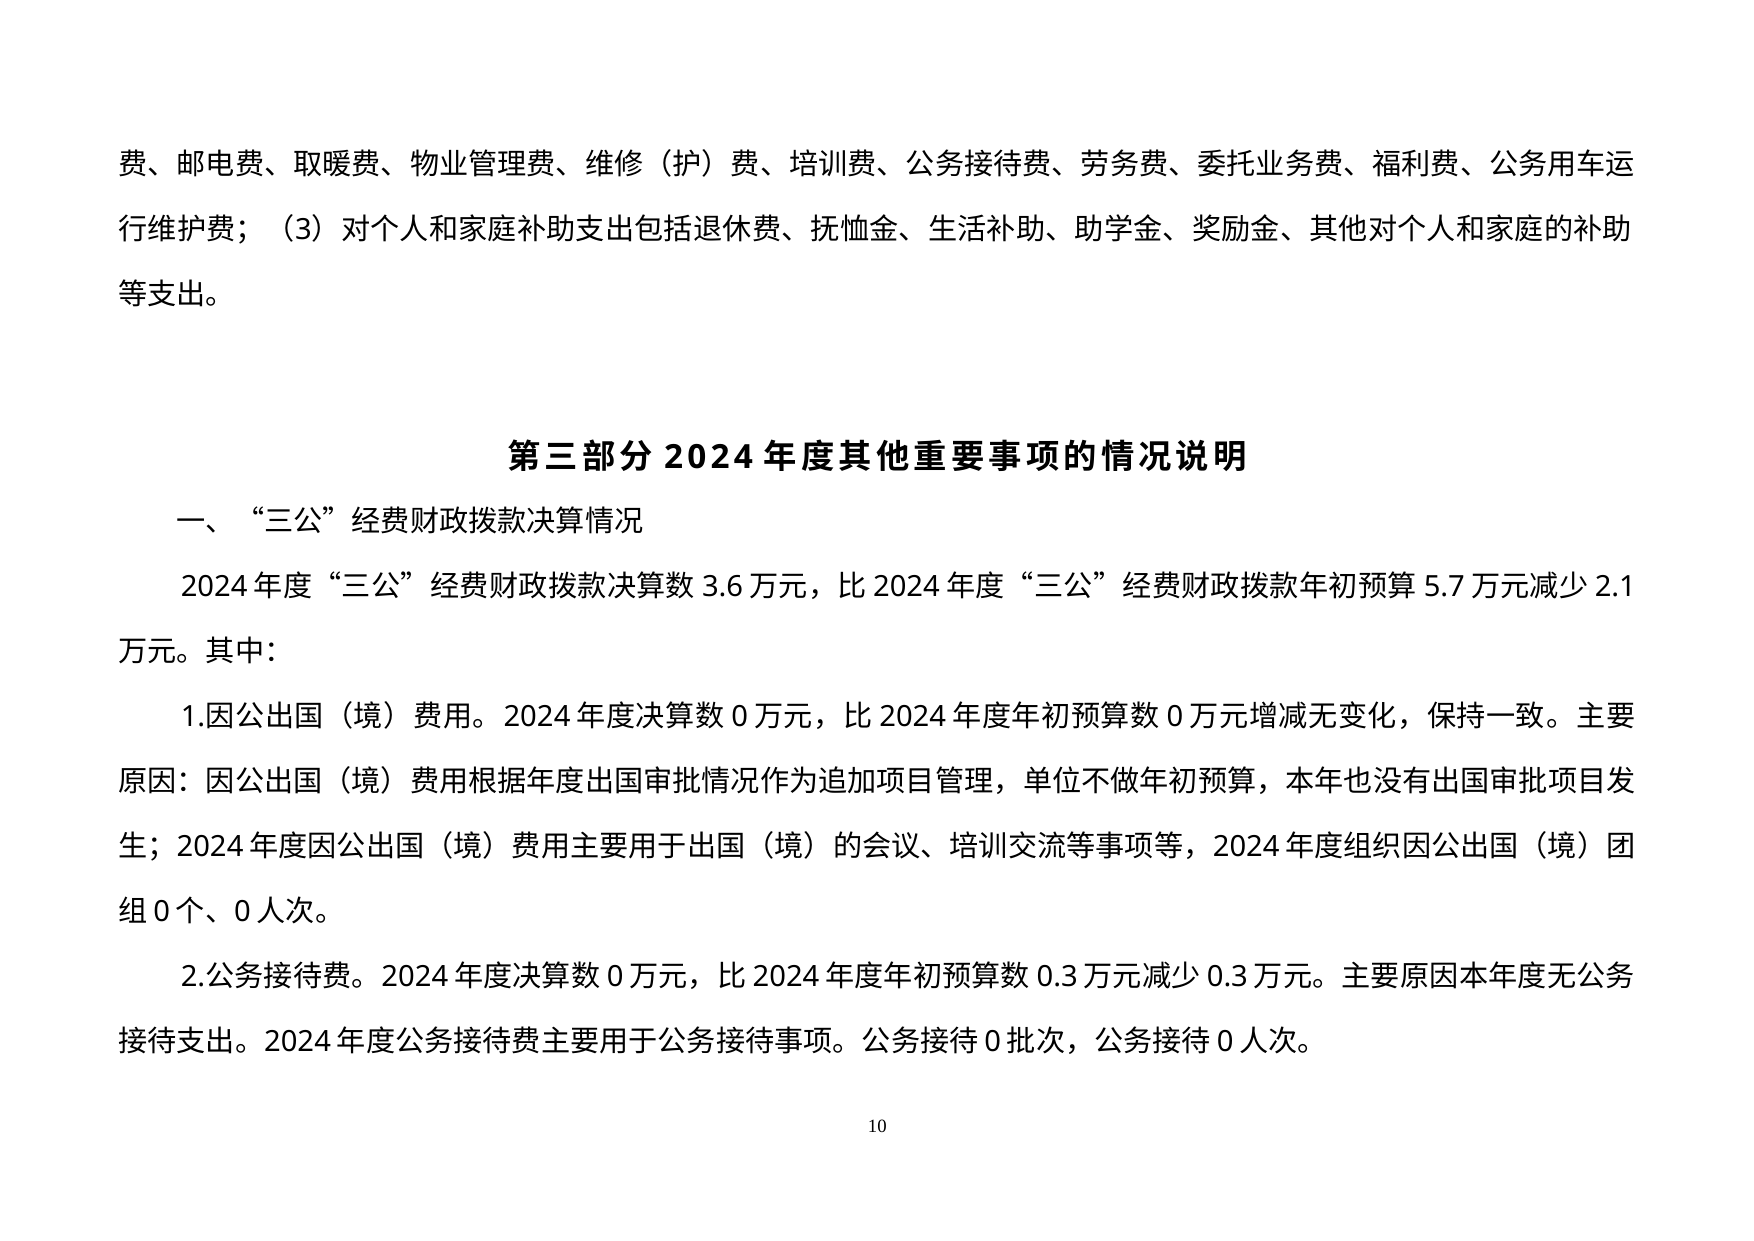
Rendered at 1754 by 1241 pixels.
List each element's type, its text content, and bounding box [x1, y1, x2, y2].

text 第三部分2024年度其他重要事项的情况说明 [118, 422, 1636, 487]
text 2.公务接待费。2024年度决算数0万元，比2024年度年初预算数0.3万元减少0.3万元。主要原因本年度无公务接待支出。2024年度公务接待费主要用于公务接待事项。公务接待0批次，公务接待0人次。 [118, 942, 1636, 1072]
text 一、“三公”经费财政拨款决算情况 [118, 487, 1636, 552]
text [118, 129, 1636, 324]
text 1.因公出国（境）费用。2024年度决算数0万元，比2024年度年初预算数0万元增减无变化，保持一致。主要原因：因公出国（境）费用根据年度出国审批情况作为追加项目管理，单位不做年初预算，本年也没有出国审批项目发生；2024年度因公出国（境）费用主要用于出国（境）的会议、培训交流等事项等，2024年度组织因公出国（境）团组0个、0人次。 [118, 682, 1636, 942]
text 2024年度“三公”经费财政拨款决算数3.6万元，比2024年度“三公”经费财政拨款年初预算5.7万元减少2.1万元。其中： [118, 552, 1636, 682]
